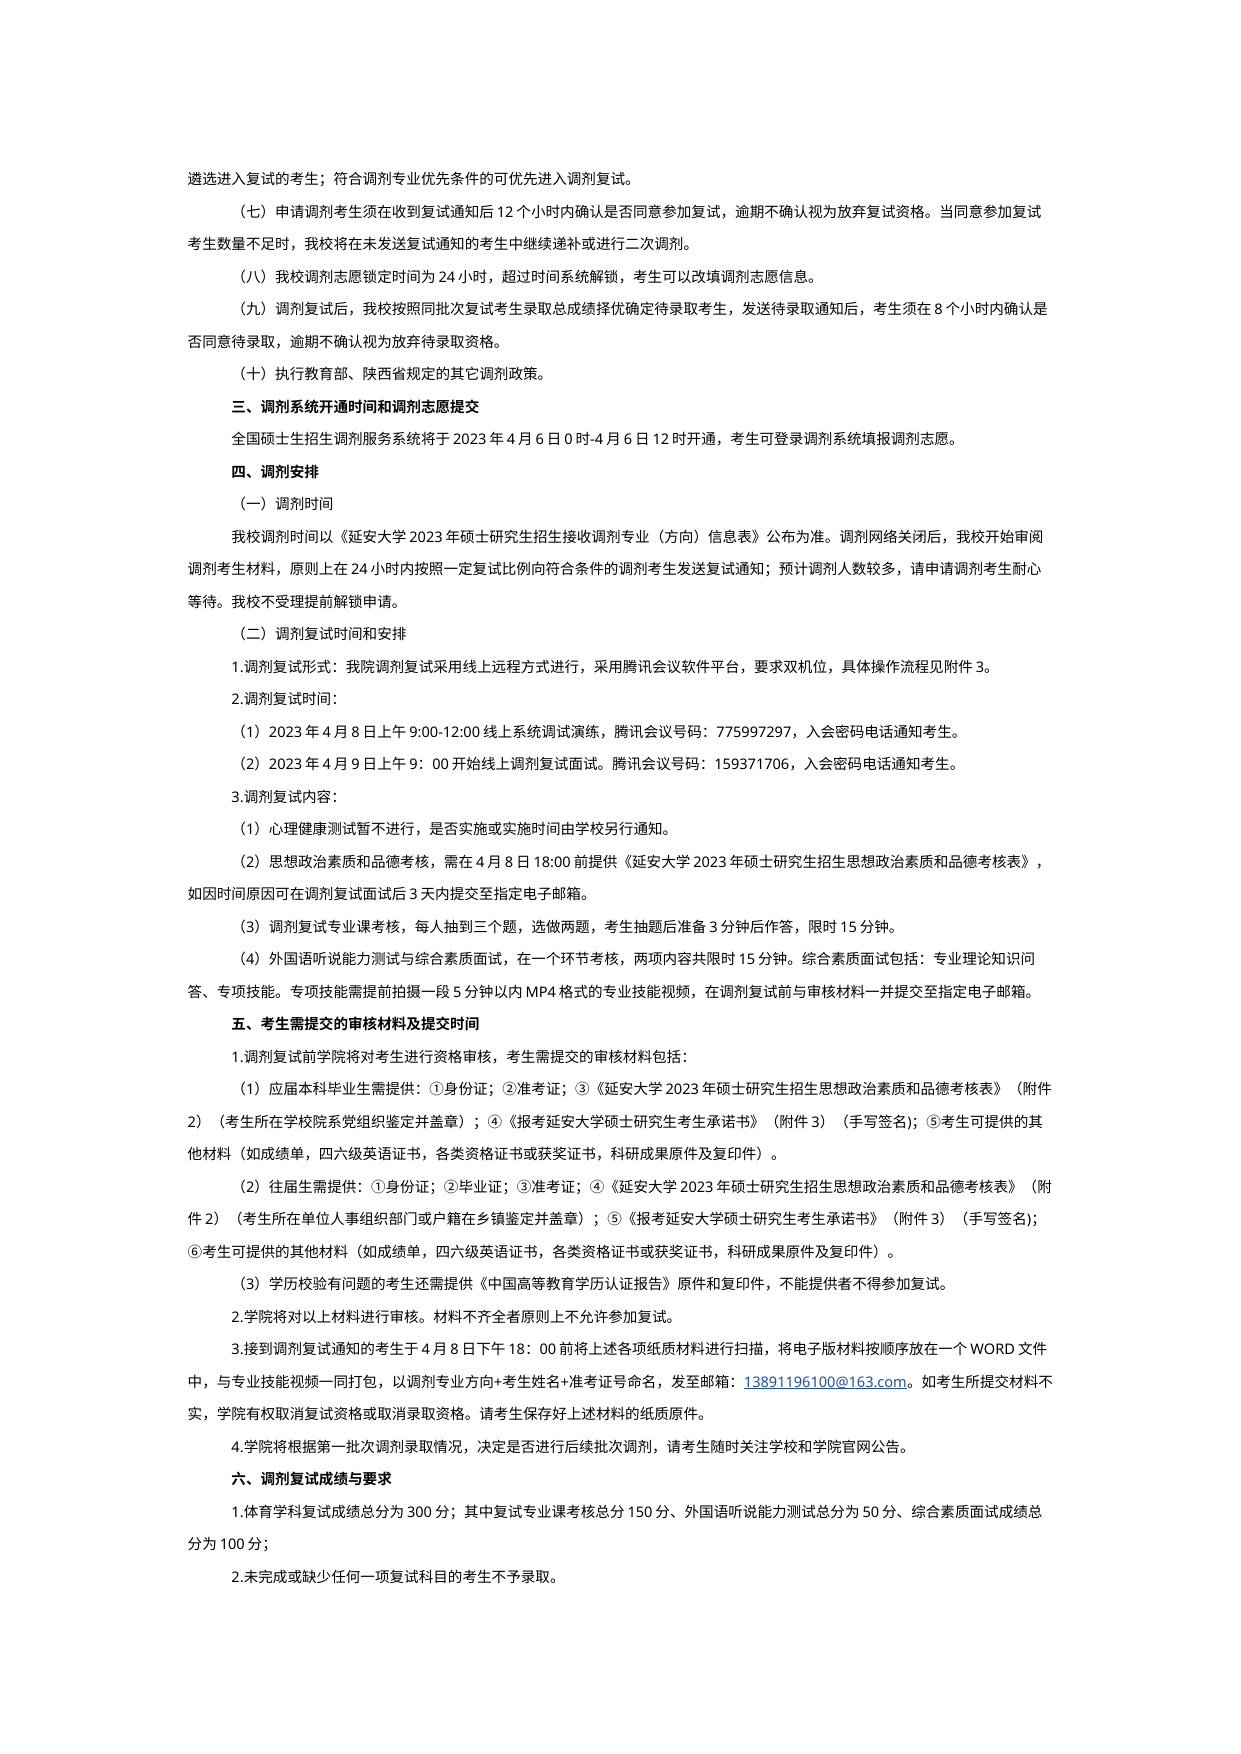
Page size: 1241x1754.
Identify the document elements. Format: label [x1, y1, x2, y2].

table_cell [188, 162, 1053, 1592]
